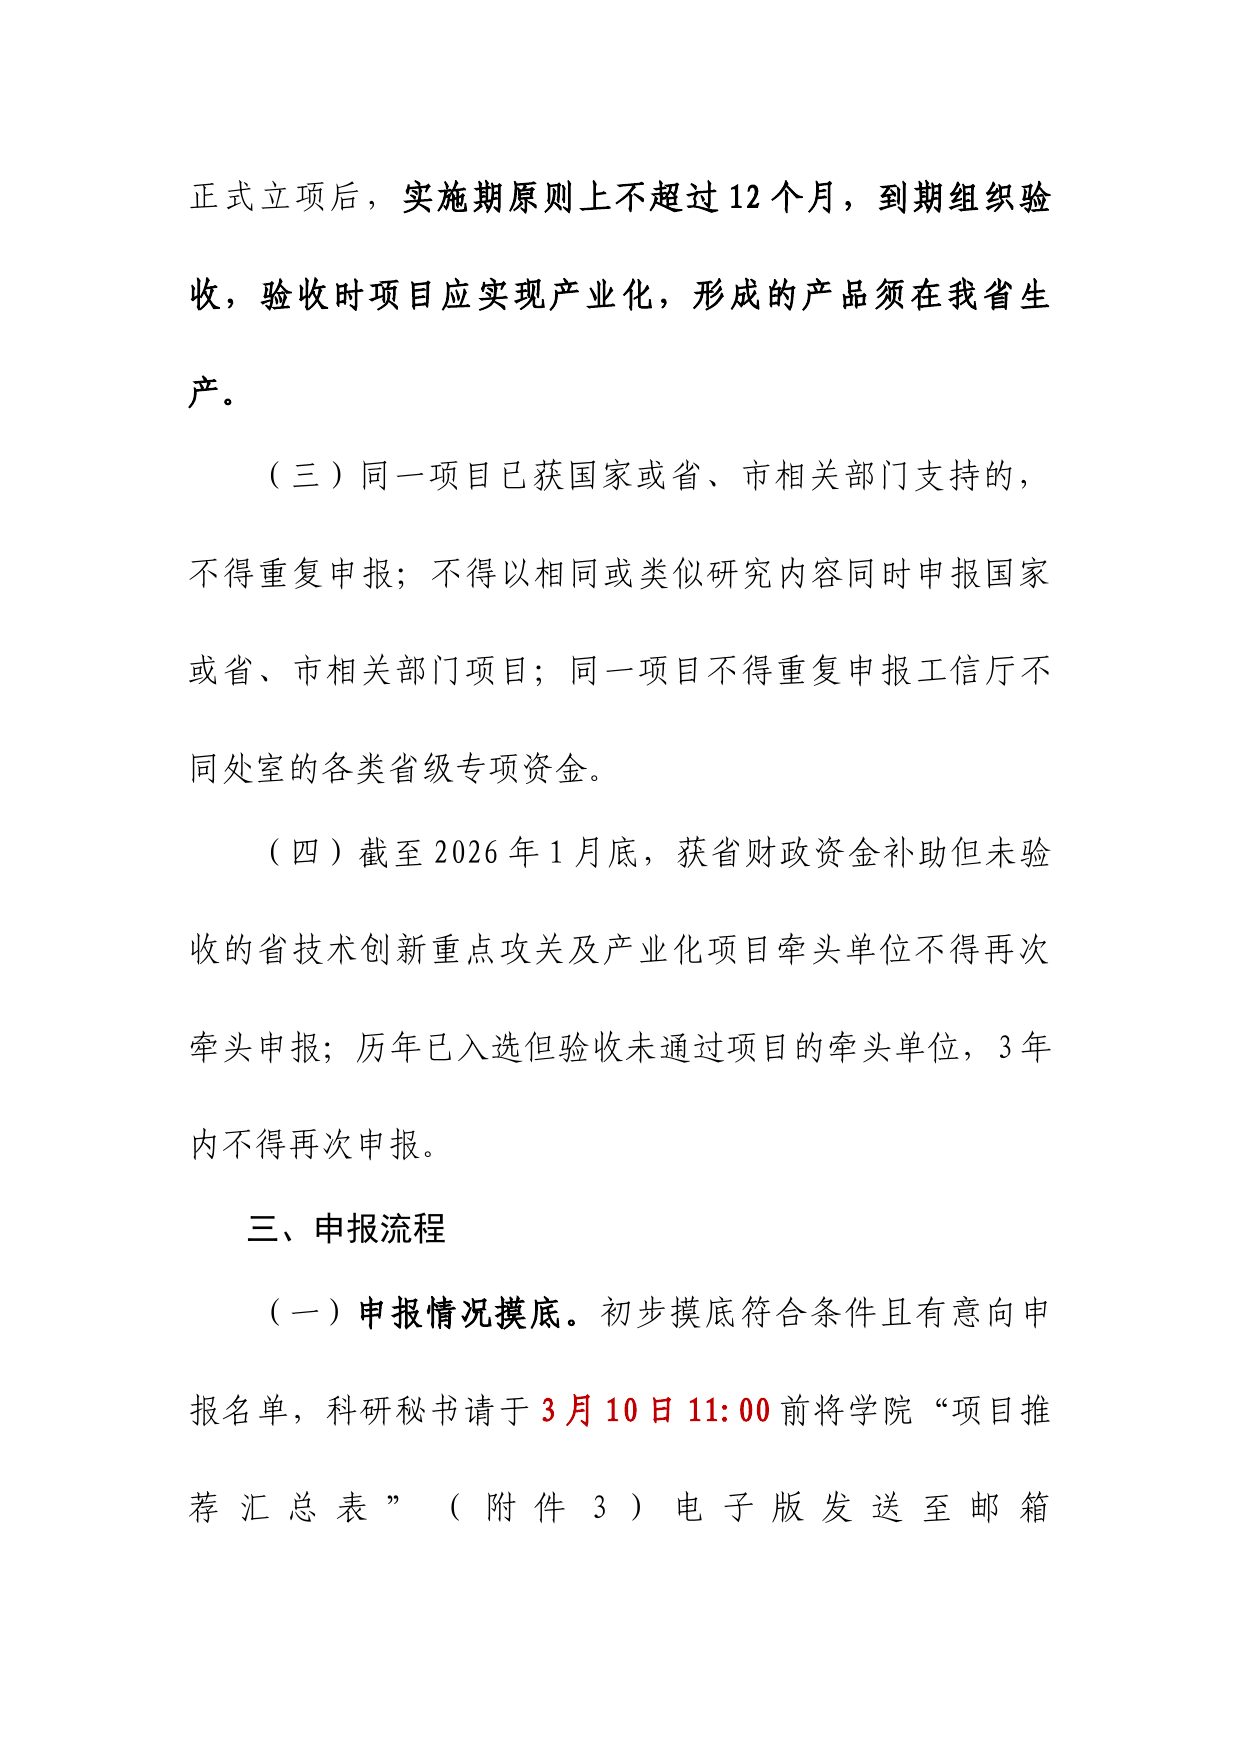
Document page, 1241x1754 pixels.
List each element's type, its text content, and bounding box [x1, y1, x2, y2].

text （四）截至2026年1月底，获省财政资金补助但未验收的省技术创新重点攻关及产业化项目牵头单位不得再次牵头申报；历年已入选但验收未通过项目的牵头单位，3年内不得再次申报。 [187, 817, 1053, 1175]
text （三）同一项目已获国家或省、市相关部门支持的，不得重复申报；不得以相同或类似研究内容同时申报国家或省、市相关部门项目；同一项目不得重复申报工信厅不同处室的各类省级专项资金。 [187, 441, 1053, 798]
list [187, 1278, 1053, 1538]
text 三、申报流程 [187, 1194, 1053, 1259]
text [187, 162, 1053, 422]
